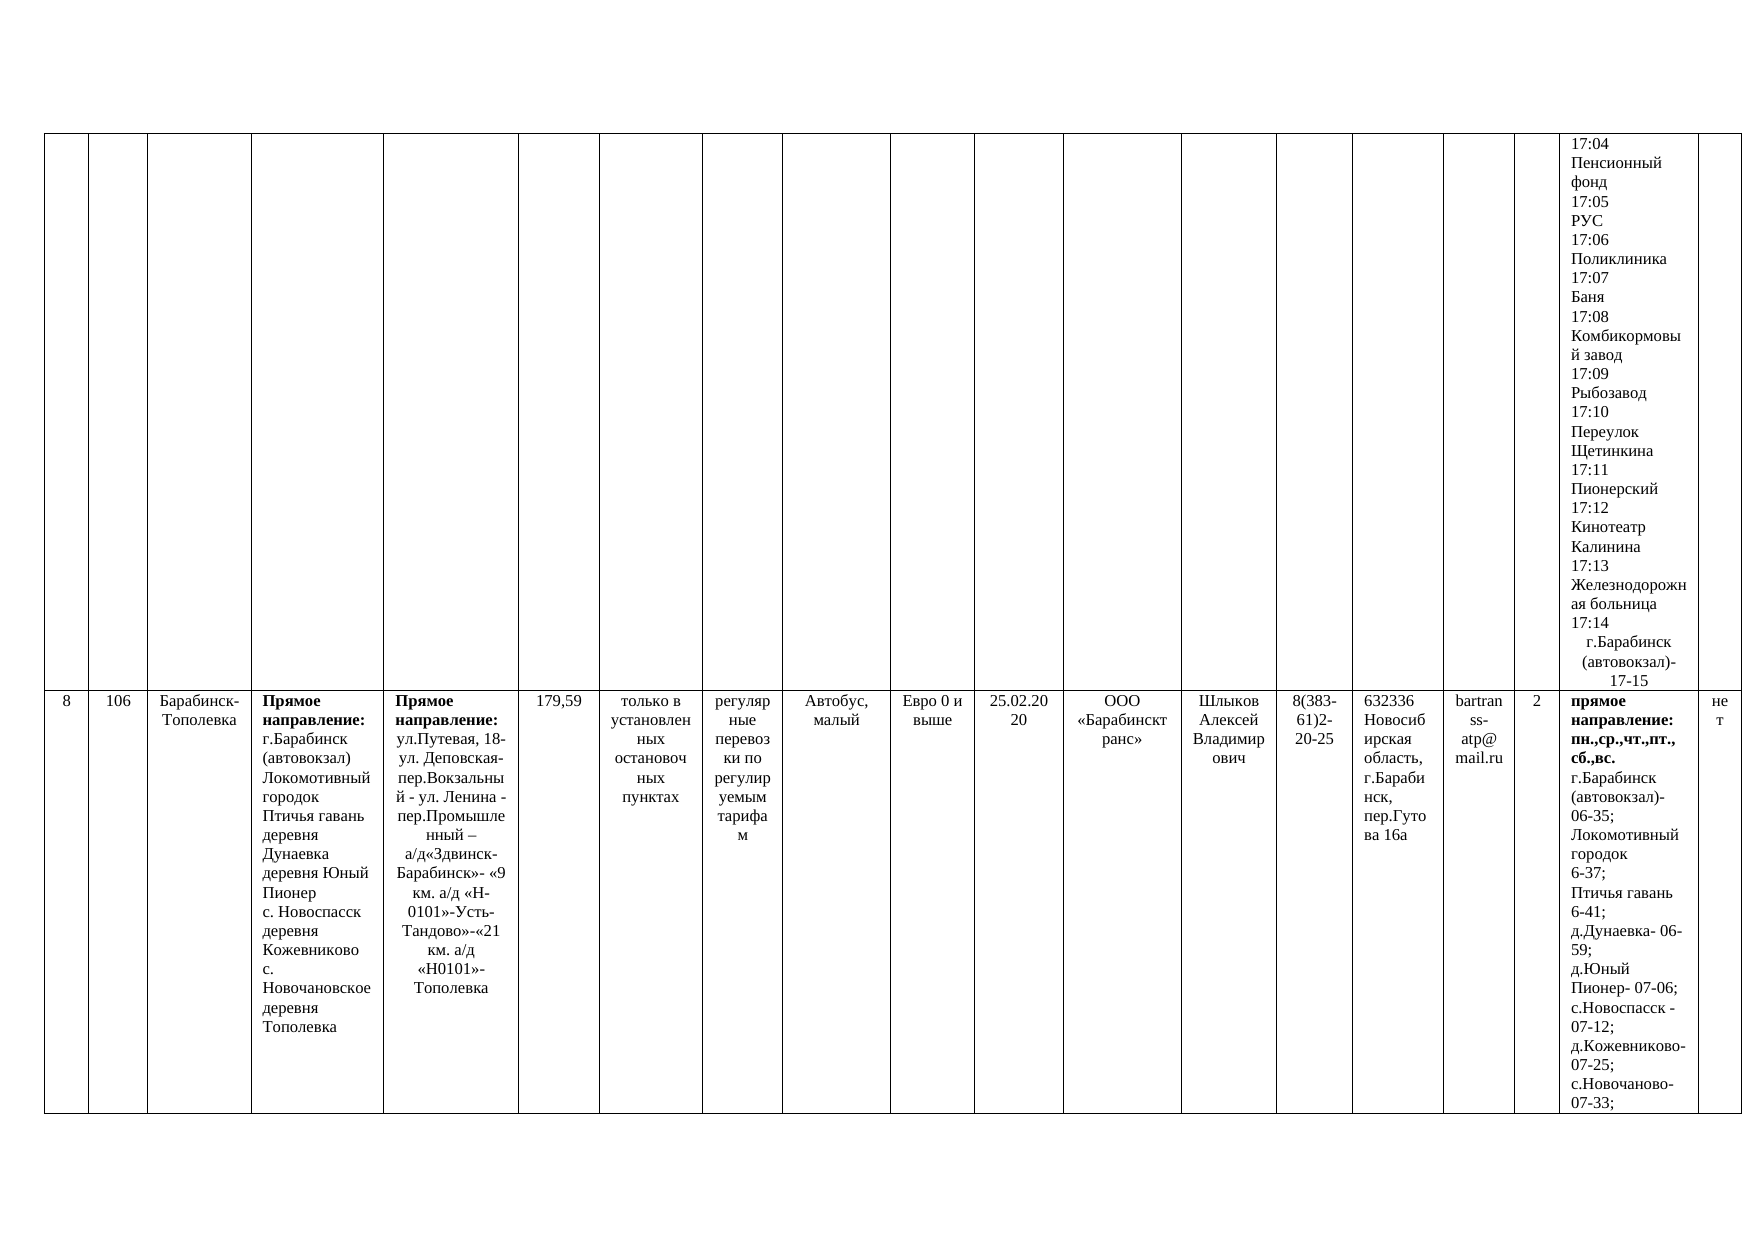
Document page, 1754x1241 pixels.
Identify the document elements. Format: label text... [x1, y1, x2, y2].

table_cell [600, 134, 702, 690]
table_cell 2 [1515, 691, 1559, 1112]
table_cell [252, 691, 383, 1112]
table_cell [1515, 134, 1559, 690]
table_cell [703, 134, 782, 690]
table_cell 106 [89, 691, 147, 1112]
table_cell Евро 0 и выше [891, 691, 974, 1112]
table_cell [148, 134, 251, 690]
table_cell [1277, 134, 1352, 690]
table_cell [975, 134, 1063, 690]
table_cell Барабинск-Тополевка [148, 691, 251, 1112]
table_cell 8 [45, 691, 88, 1112]
table_cell [1182, 134, 1276, 690]
table_cell [1444, 134, 1514, 690]
table_cell [783, 134, 890, 690]
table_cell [1064, 691, 1181, 1112]
table_cell нет [1699, 691, 1741, 1112]
table_cell 8(383-61)2-20-25 [1277, 691, 1352, 1112]
table_cell [45, 134, 88, 690]
table_cell [384, 134, 518, 690]
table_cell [1353, 691, 1443, 1112]
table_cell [384, 691, 518, 1112]
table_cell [600, 691, 702, 1112]
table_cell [1444, 691, 1514, 1112]
table_cell 179,59 [519, 691, 599, 1112]
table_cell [1182, 691, 1276, 1112]
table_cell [1560, 134, 1698, 690]
table_cell Автобус, малый [783, 691, 890, 1112]
table_cell [1699, 134, 1741, 690]
table_cell [519, 134, 599, 690]
table_cell [891, 134, 974, 690]
table_cell [1353, 134, 1443, 690]
table_cell [89, 134, 147, 690]
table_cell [703, 691, 782, 1112]
table_cell 25.02.2020 [975, 691, 1063, 1112]
table_cell [1064, 134, 1181, 690]
